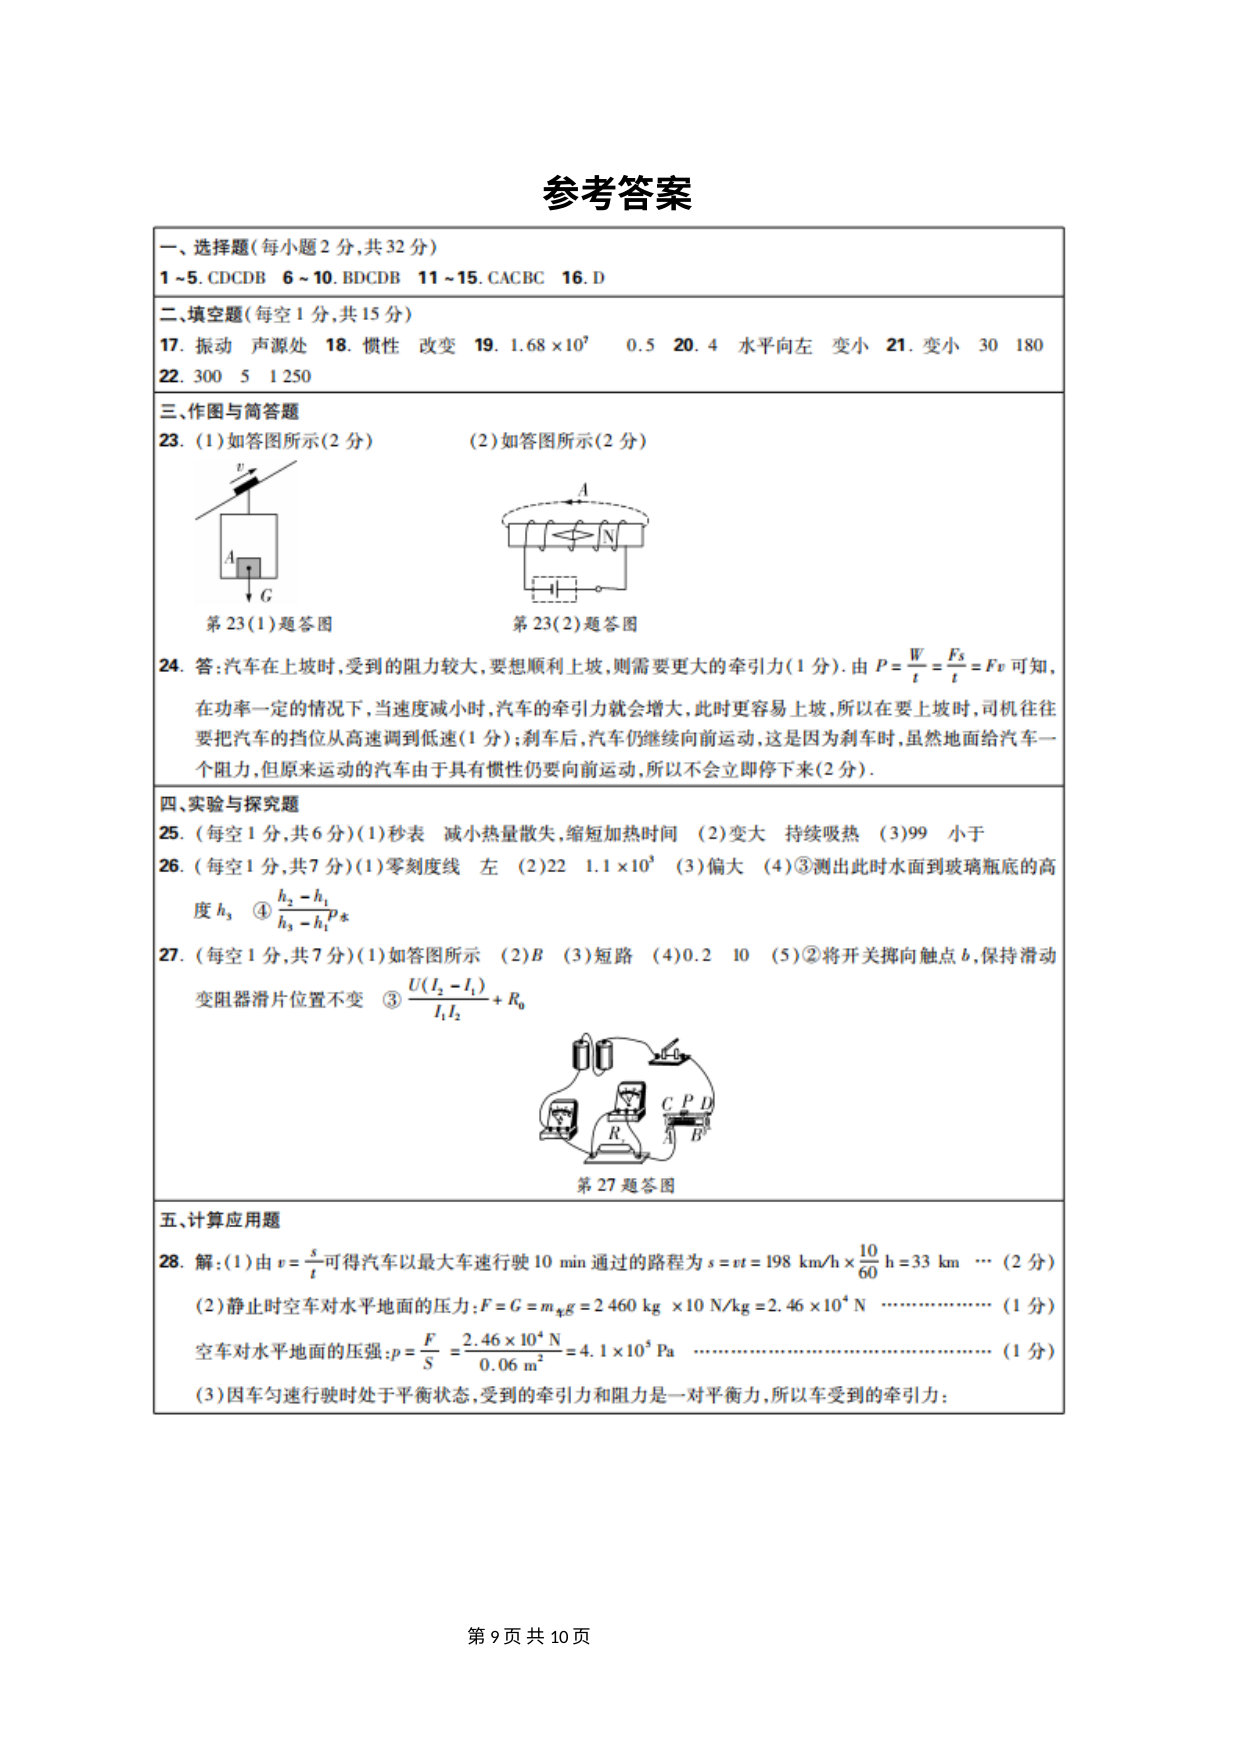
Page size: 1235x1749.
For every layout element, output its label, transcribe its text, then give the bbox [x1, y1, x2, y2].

text 参考答案 [148, 159, 1087, 224]
picture [147, 224, 1070, 1421]
